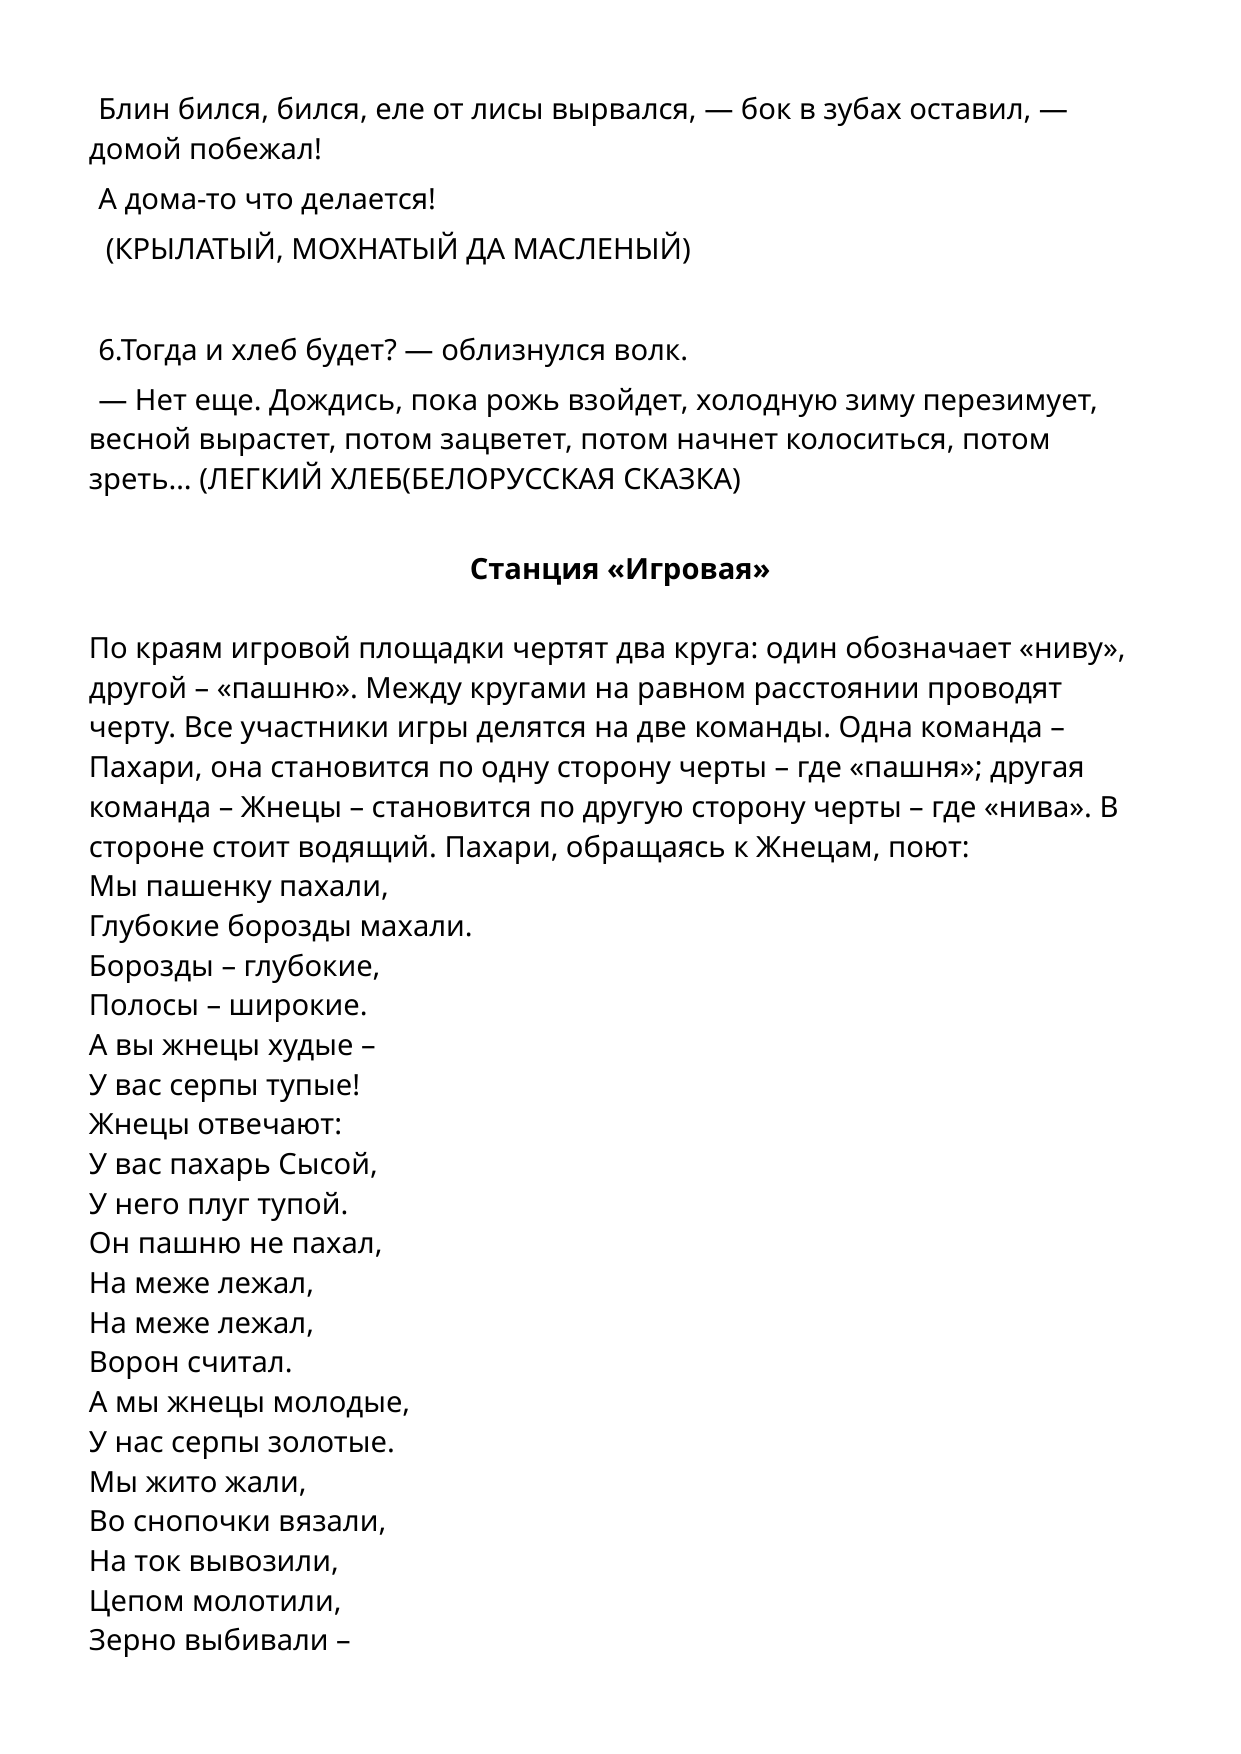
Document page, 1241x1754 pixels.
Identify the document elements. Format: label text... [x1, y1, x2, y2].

text (КРЫЛАТЫЙ, МОХНАТЫЙ ДА МАСЛЕНЫЙ) [89, 228, 1152, 268]
text Блин бился, бился, еле от лисы вырвался, — бок в зубах оставил, — домой побежал! [89, 89, 1152, 168]
text А дома-то что делается! [89, 178, 1152, 218]
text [89, 866, 1152, 1659]
text Станция «Игровая» [89, 548, 1152, 588]
text По краям игровой площадки чертят два круга: один обозначает «ниву», другой – «пашню». Между кругами на равном расстоянии проводят черту. Все участники игры делятся на две команды. Одна команда – Пахари, она становится по одну сторону черты – где «пашня»; другая команда – Жнецы – становится по другую сторону черты – где «нива». В стороне стоит водящий. Пахари, обращаясь к Жнецам, поют: [89, 627, 1152, 866]
text 6.Тогда и хлеб будет? — облизнулся волк. [89, 329, 1152, 368]
text — Нет еще. Дождись, пока рожь взойдет, холодную зиму перезимует, весной вырастет, потом зацветет, потом начнет колоситься, потом зреть… (ЛЕГКИЙ ХЛЕБ(БЕЛОРУССКАЯ СКАЗКА) [89, 379, 1152, 498]
